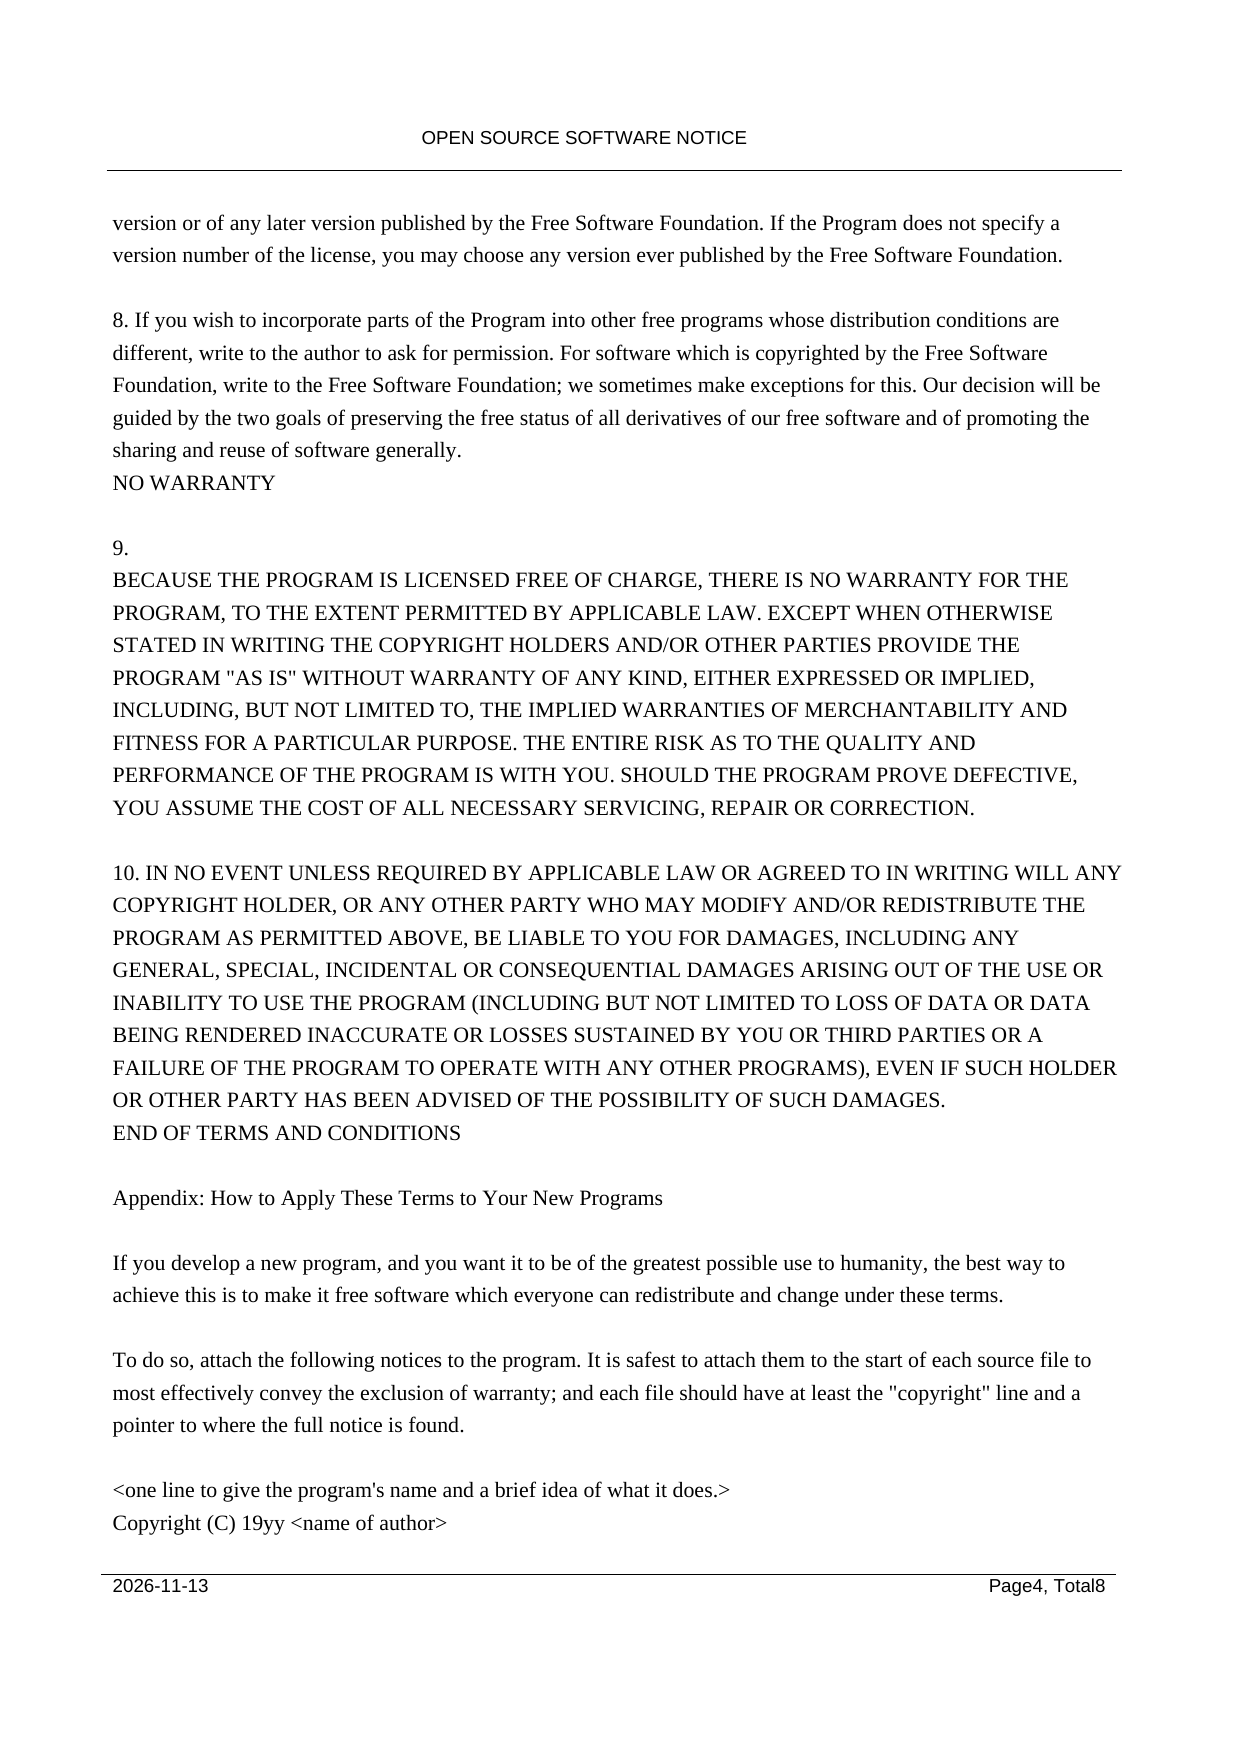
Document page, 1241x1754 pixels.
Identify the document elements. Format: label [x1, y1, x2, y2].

text [112, 206, 1128, 1539]
